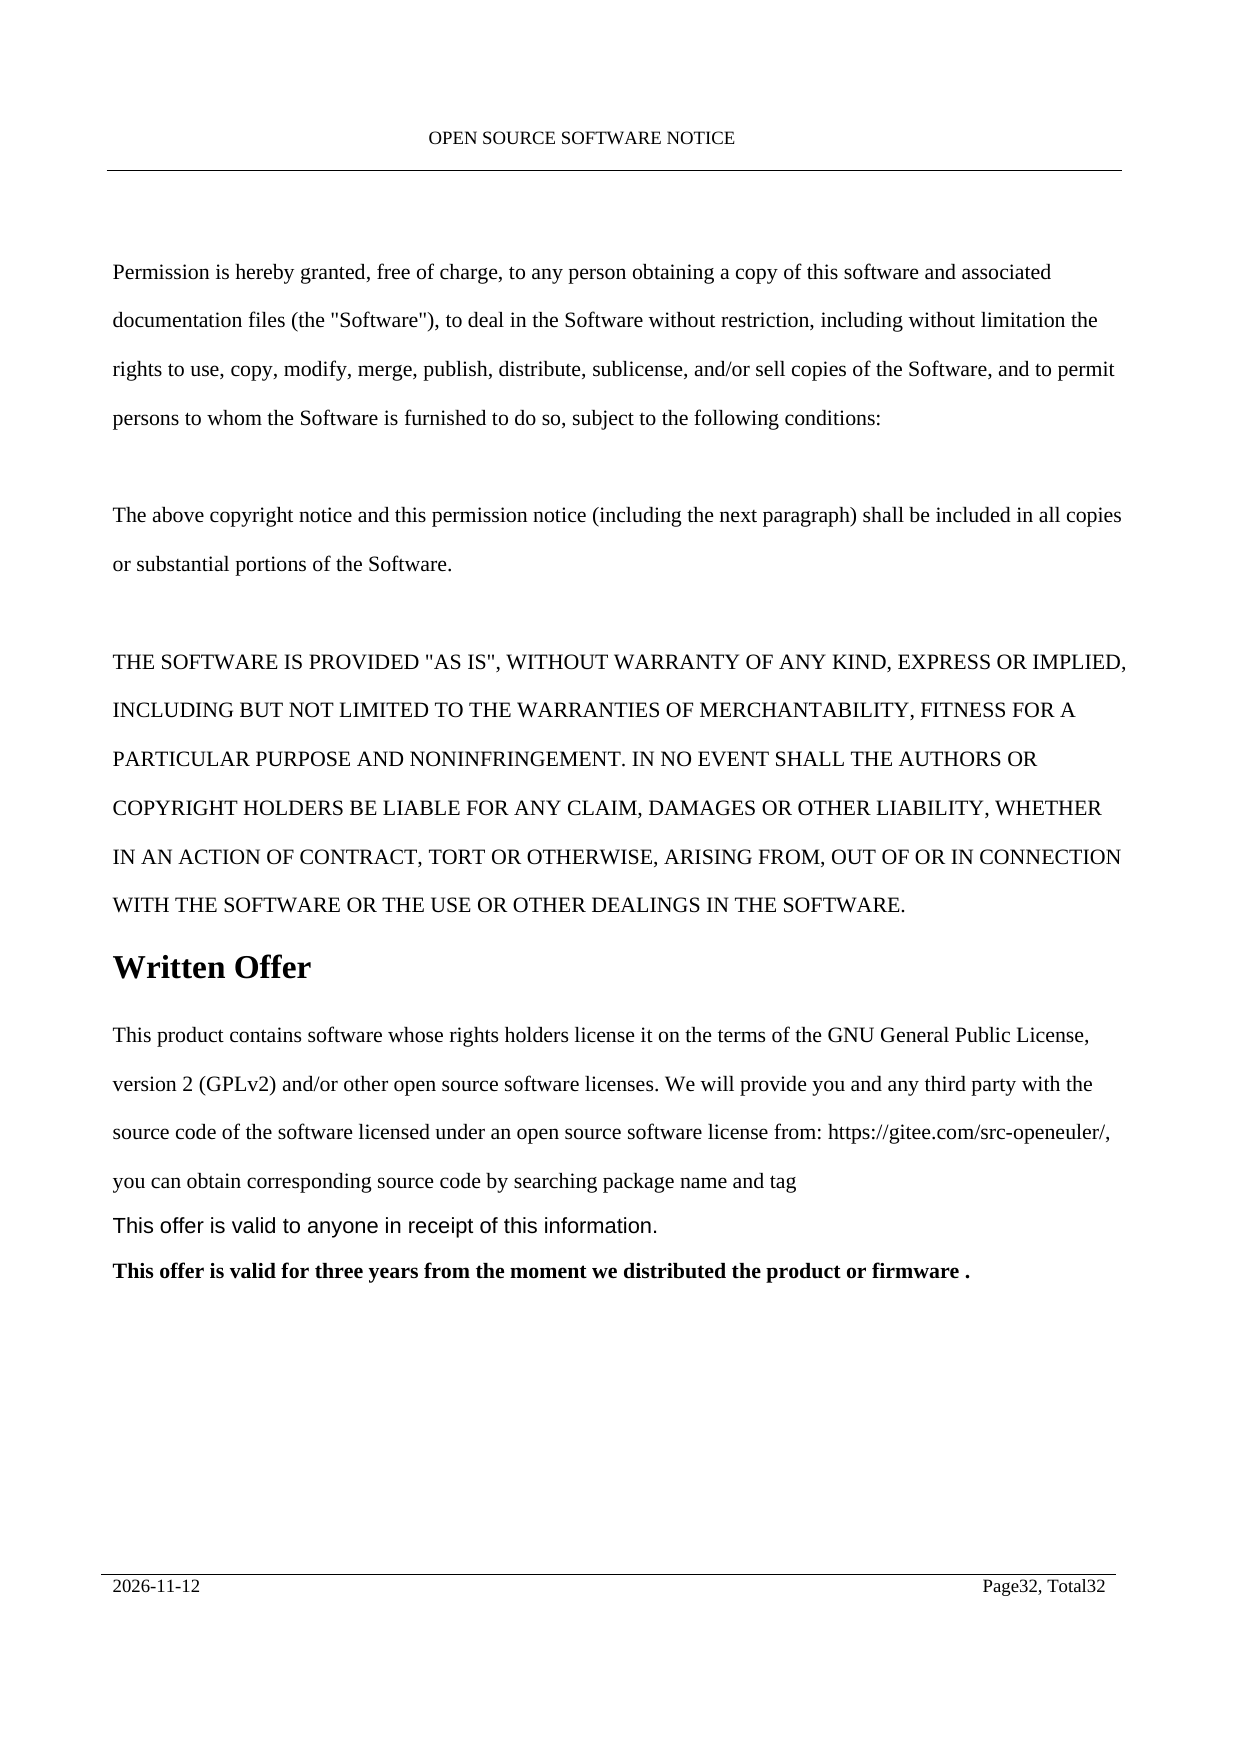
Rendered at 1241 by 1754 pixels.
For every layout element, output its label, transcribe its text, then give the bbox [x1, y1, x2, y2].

text Written Offer [112, 934, 1128, 999]
text This product contains software whose rights holders license it on the terms of the GNU General Public License, version 2 (GPLv2) and/or other open source software licenses. We will provide you and any third party with the source code of the software licensed under an open source software license from: https://gitee.com/src-openeuler/, you can obtain corresponding source code by searching package name and tag [112, 1018, 1128, 1197]
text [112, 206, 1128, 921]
text This offer is valid for three years from the moment we distributed the product or firmware . [112, 1254, 1128, 1287]
text This offer is valid to anyone in receipt of this information. [112, 1209, 1128, 1242]
